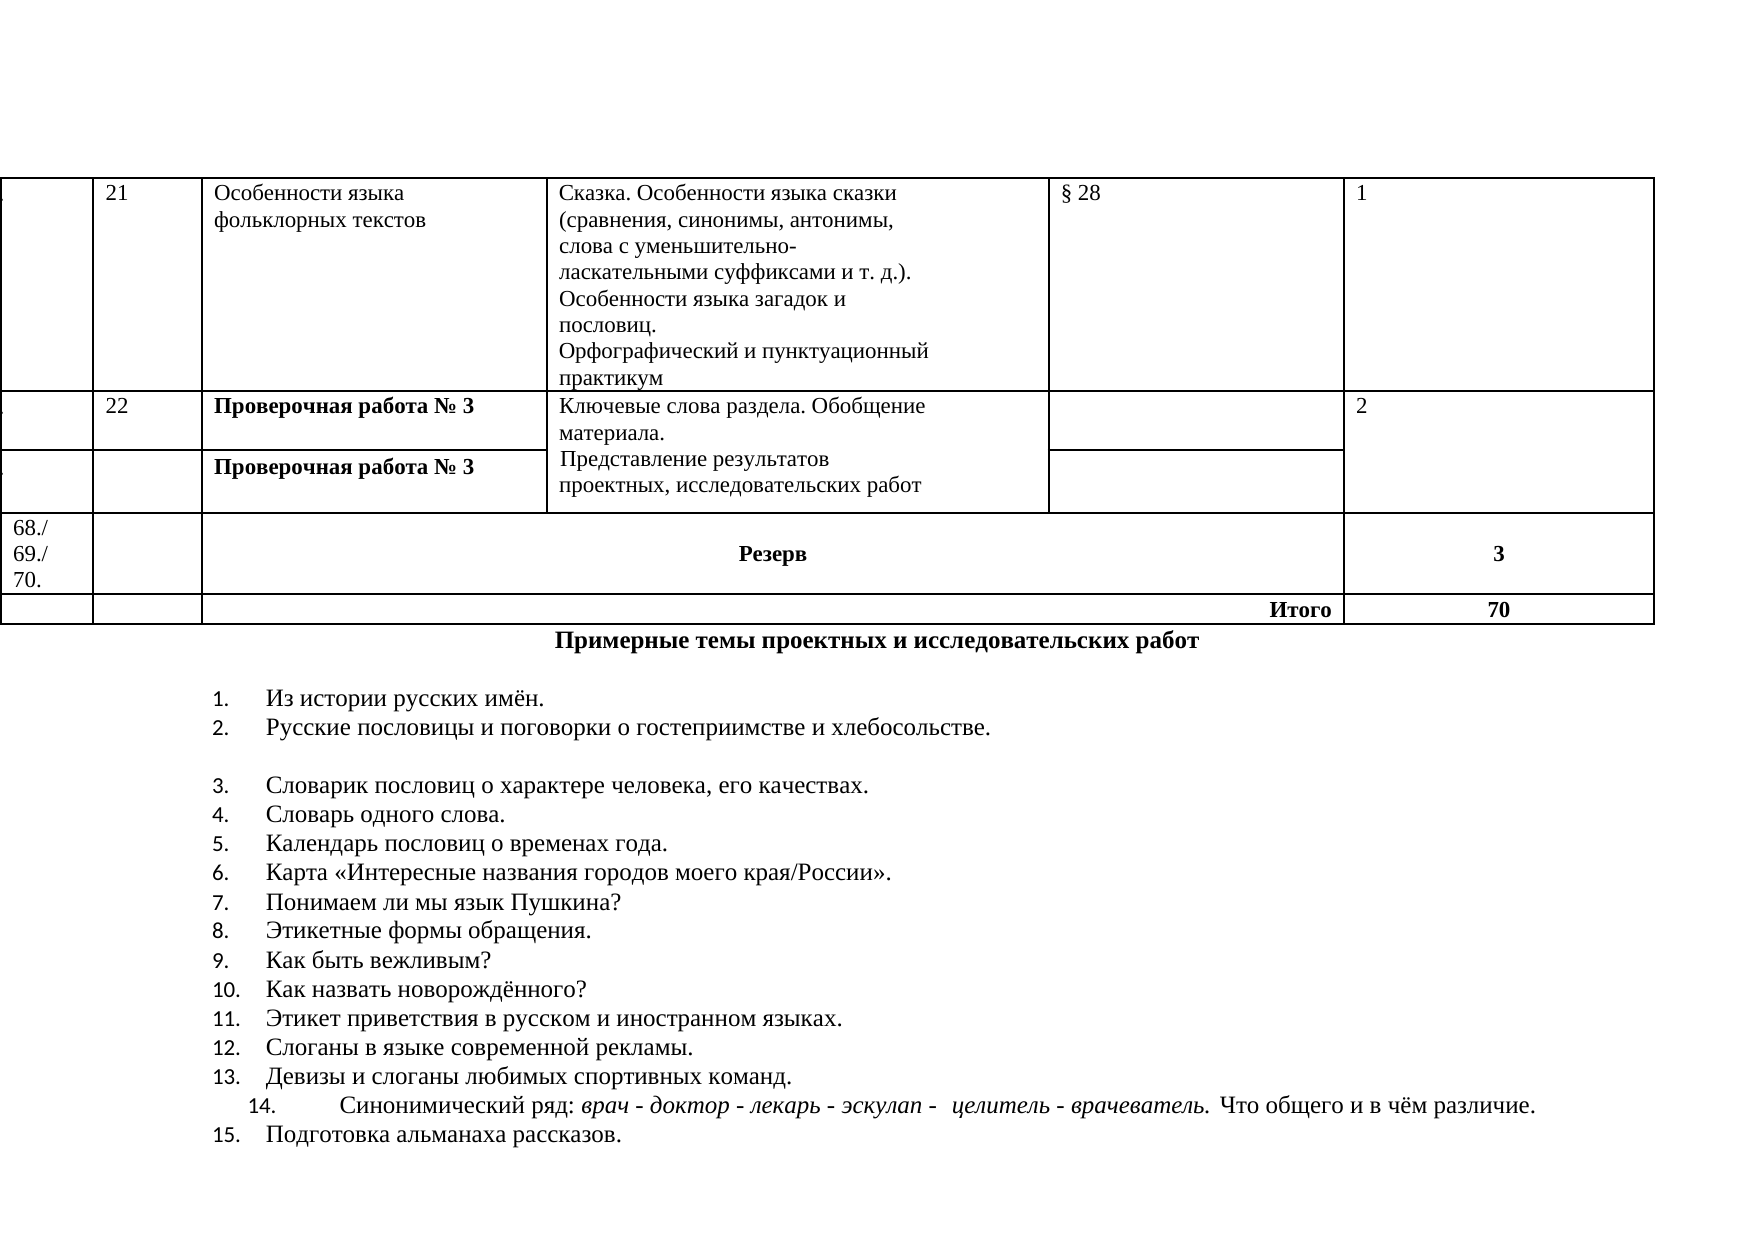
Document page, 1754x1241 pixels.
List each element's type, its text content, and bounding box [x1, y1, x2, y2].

table_cell 3 [1345, 514, 1653, 593]
table_cell Проверочная работа № 3 [203, 451, 546, 512]
list Как быть вежливым? [118, 945, 1636, 974]
table_cell Проверочная работа № 3 [203, 392, 546, 449]
list Подготовка альманаха рассказов. [118, 1119, 1636, 1148]
table_cell § 28 [1050, 179, 1343, 390]
list Девизы и слоганы любимых спортивных команд. [118, 1061, 1636, 1090]
table_cell [2, 179, 92, 390]
list Карта «Интересные названия городов моего края/России». [118, 857, 1636, 887]
list Как назвать новорождённого? [118, 974, 1636, 1003]
list Словарик пословиц о характере человека, его качествах. [118, 770, 1636, 799]
table_cell Сказка. Особенности языка сказки (сравнения, синонимы, антонимы, слова с уменьшительно- ласкательными суффиксами и т. д.). Особенности языка загадок и пословиц. Орфографический и пунктуационный практикум [548, 179, 1048, 390]
text Примерные темы проектных и исследовательских работ [118, 625, 1636, 654]
list Из истории русских имён. [118, 683, 1636, 712]
table_cell [2, 595, 92, 623]
table_cell 22 [94, 392, 201, 449]
table_cell [94, 514, 201, 593]
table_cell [203, 179, 546, 390]
table_cell [1050, 451, 1343, 512]
table_cell 68./ 69./ 70. [2, 514, 92, 593]
table_cell 1 [1345, 179, 1653, 390]
table_cell 2 [1345, 392, 1653, 512]
list Синонимический ряд: врач - доктор - лекарь - эскулап - целитель - врачеватель. Что общего и в чём различие. [153, 1090, 1636, 1119]
table_cell [2, 451, 92, 512]
list Этикет приветствия в русском и иностранном языках. [118, 1003, 1636, 1032]
table_cell [2, 392, 92, 449]
list Понимаем ли мы язык Пушкина? [118, 887, 1636, 916]
list Этикетные формы обращения. [118, 916, 1636, 945]
list Календарь пословиц о временах года. [118, 828, 1636, 857]
table_cell 21 [94, 179, 201, 390]
table_cell Итого [203, 595, 1343, 623]
table_cell 70 [1345, 595, 1653, 623]
table_cell Ключевые слова раздела. Обобщение материала. Представление результатов проектных, исследовательских работ [548, 392, 1048, 512]
table_cell Резерв [203, 514, 1343, 593]
table_cell [94, 451, 201, 512]
list Слоганы в языке современной рекламы. [118, 1032, 1636, 1061]
list Словарь одного слова. [118, 799, 1636, 828]
list Русские пословицы и поговорки о гостеприимстве и хлебосольстве. [118, 712, 1636, 741]
table_cell [1050, 392, 1343, 449]
table_cell [94, 595, 201, 623]
